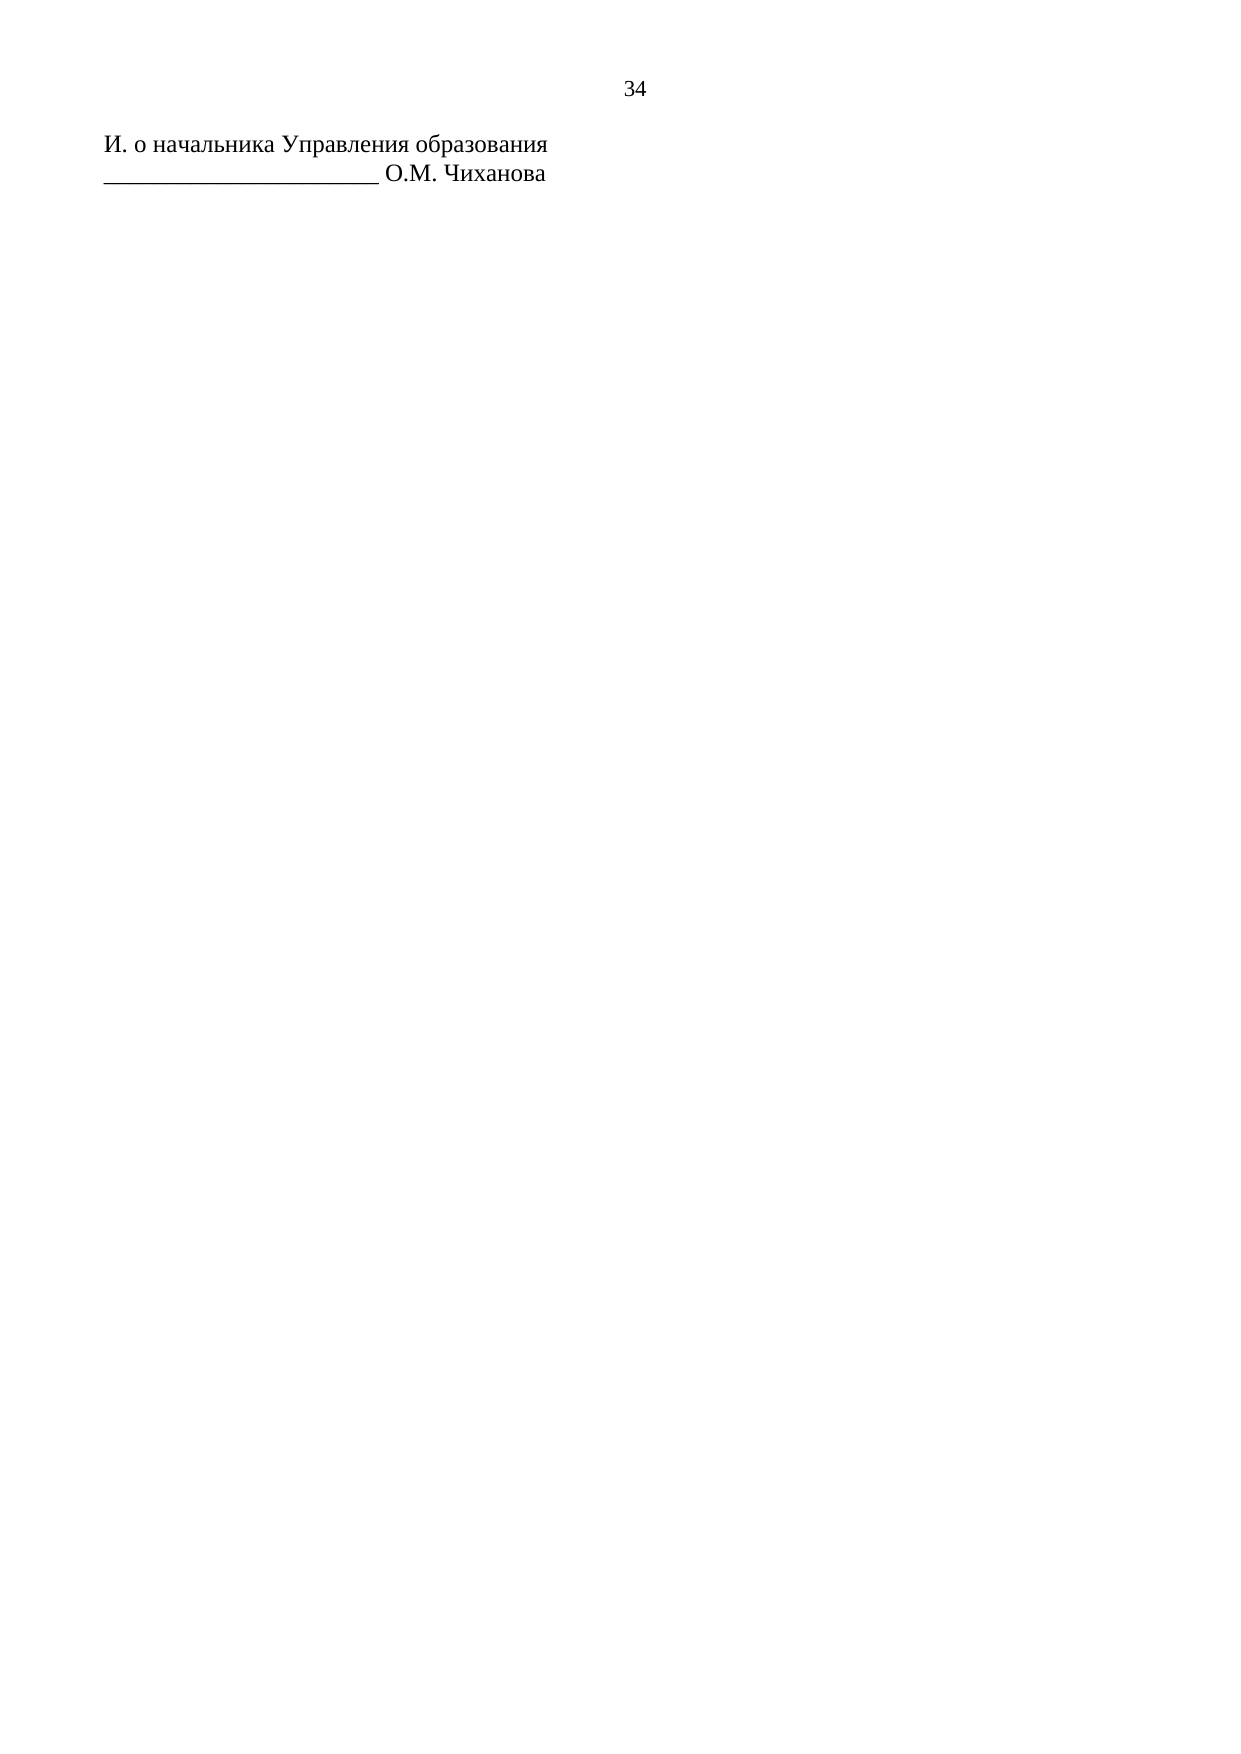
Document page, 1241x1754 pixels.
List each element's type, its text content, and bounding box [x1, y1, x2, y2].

text ______________________ О.М. Чиханова [103, 158, 1167, 187]
text И. о начальника Управления образования [103, 129, 1167, 158]
